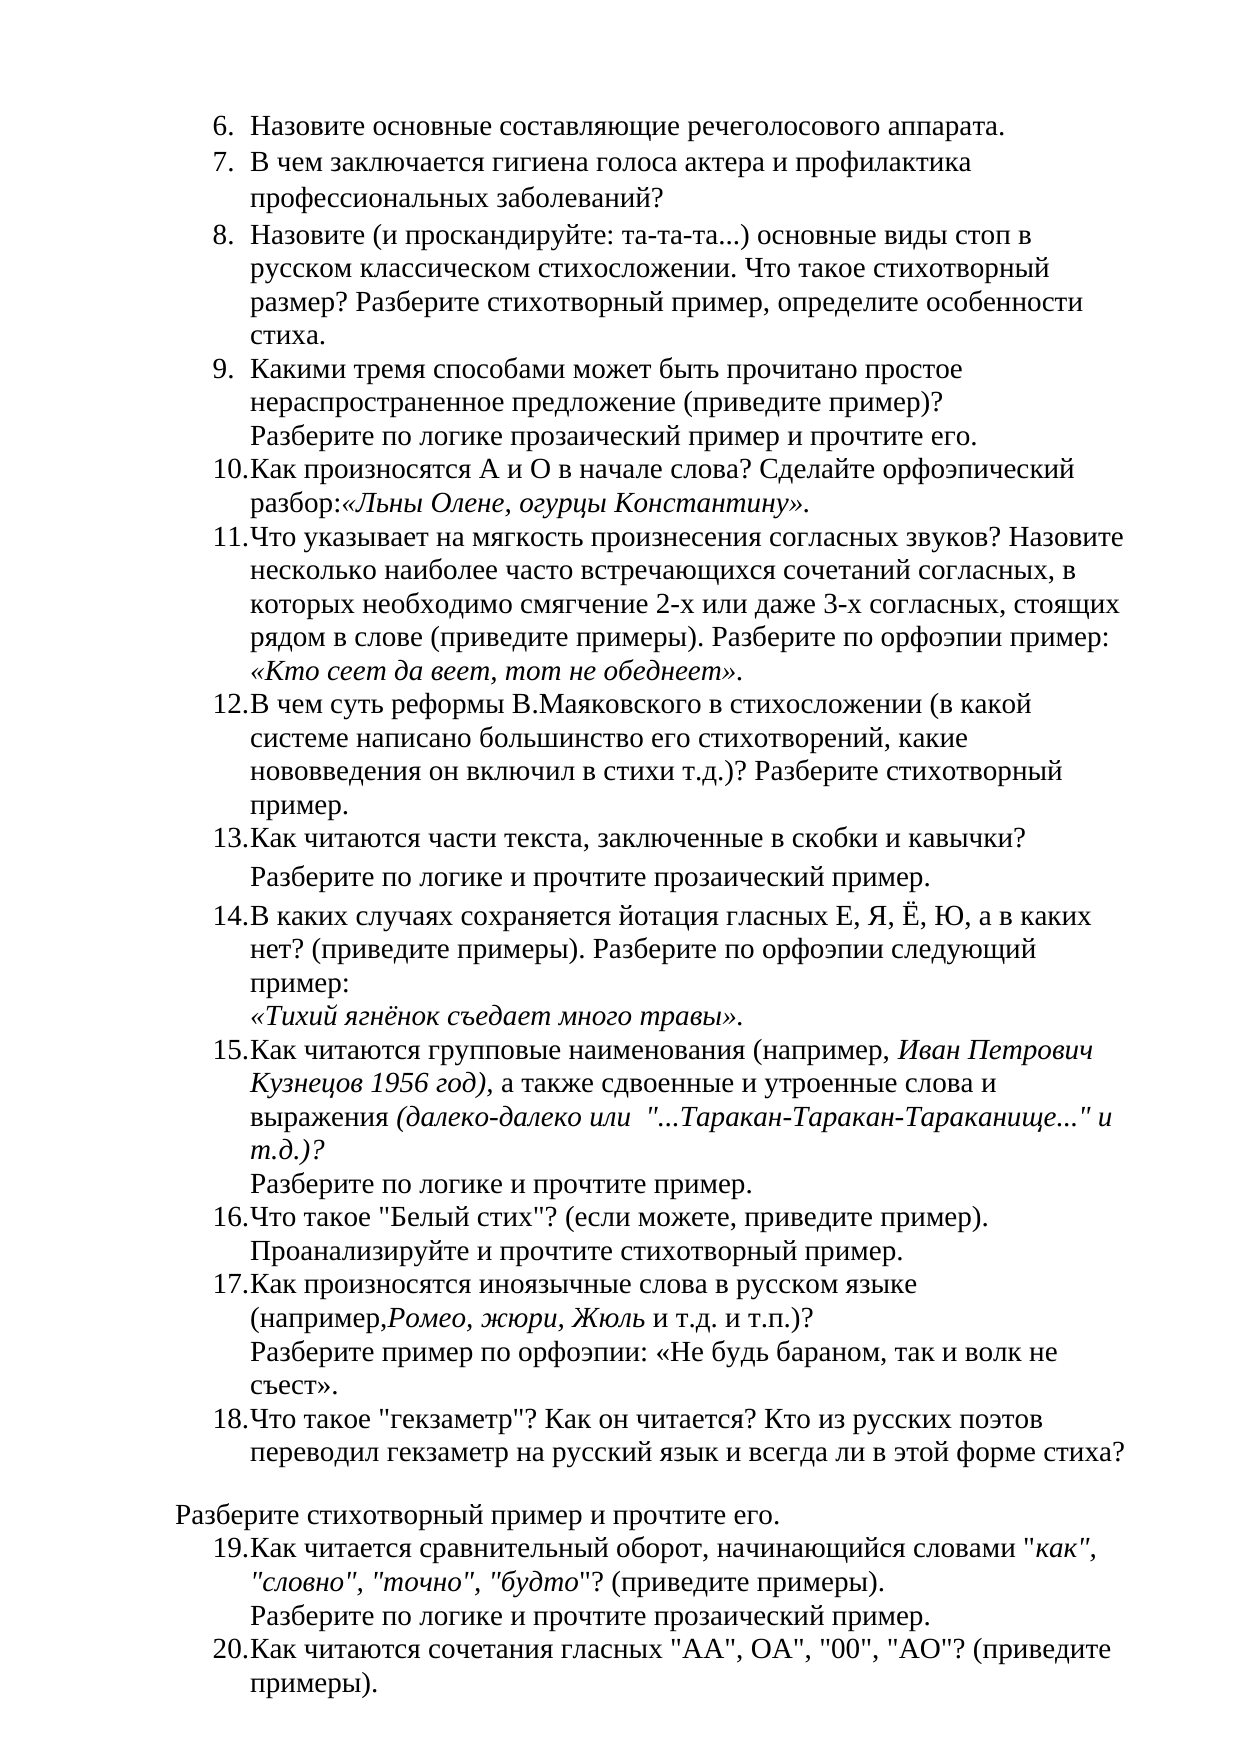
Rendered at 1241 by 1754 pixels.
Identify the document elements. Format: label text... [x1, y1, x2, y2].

list Что указывает на мягкость произнесения согласных звуков? Назовите несколько наиболее часто встречающихся сочетаний согласных, в которых необходимо смягчение 2-х или даже 3-х согласных, стоящих рядом в слове (приведите примеры). Разберите по орфоэпии пример: «Кто сеет да веет, тот не обеднеет». [212, 519, 1132, 686]
list Назовите (и проскандируйте: та-та-та...) основные виды стоп в русском классическом стихосложении. Что такое стихотворный размер? Разберите стихотворный пример, определите особенности стиха. [212, 217, 1132, 351]
list Разберите стихотворный пример и прочтите его. [175, 1497, 1132, 1531]
list Что такое "Белый стих"? (если можете, приведите пример). Проанализируйте и прочтите стихотворный пример. [212, 1199, 1132, 1267]
list Как читаются групповые наименования (например, Иван Петрович Кузнецов 1956 год), а также сдвоенные и утроенные слова и выражения (далеко-далеко или "...Таракан-Таракан-Тараканище..." и т.д.)? Разберите по логике и прочтите пример. [212, 1032, 1132, 1199]
list Как произносятся иноязычные слова в русском языке (например,Ромео, жюри, Жюль и т.д. и т.п.)? Разберите пример по орфоэпии: «Не будь бараном, так и волк не съест». [212, 1267, 1132, 1401]
list Как произносятся А и О в начале слова? Сделайте орфоэпический разбор:«Льны Олене, огурцы Константину». [212, 452, 1132, 519]
list Какими тремя способами может быть прочитано простое нераспространенное предложение (приведите пример)? Разберите по логике прозаический пример и прочтите его. [212, 351, 1132, 452]
list Как читается сравнительный оборот, начинающийся словами "как", "словно", "точно", "будто"? (приведите примеры). Разберите по логике и прочтите прозаический пример. [212, 1531, 1132, 1631]
list Что такое "гекзаметр"? Как он читается? Кто из русских поэтов переводил гекзаметр на русский язык и всегда ли в этой форме стиха? [212, 1401, 1132, 1468]
list В чем заключается гигиена голоса актера и профилактика профессиональных заболеваний? [212, 144, 1132, 214]
list Как читаются сочетания гласных "АА", ОА", "00", "АО"? (приведите примеры). [212, 1631, 1132, 1698]
list Как читаются части текста, заключенные в скобки и кавычки? Разберите по логике и прочтите прозаический пример. [212, 821, 1132, 893]
list Назовите основные составляющие речеголосового аппарата. [212, 108, 1132, 142]
list В каких случаях сохраняется йотация гласных Е, Я, Ё, Ю, а в каких нет? (приведите примеры). Разберите по орфоэпии следующий пример: «Тихий ягнёнок съедает много травы». [212, 898, 1132, 1032]
list В чем суть реформы В.Маяковского в стихосложении (в какой системе написано большинство его стихотворений, какие нововведения он включил в стихи т.д.)? Разберите стихотворный пример. [212, 686, 1132, 821]
